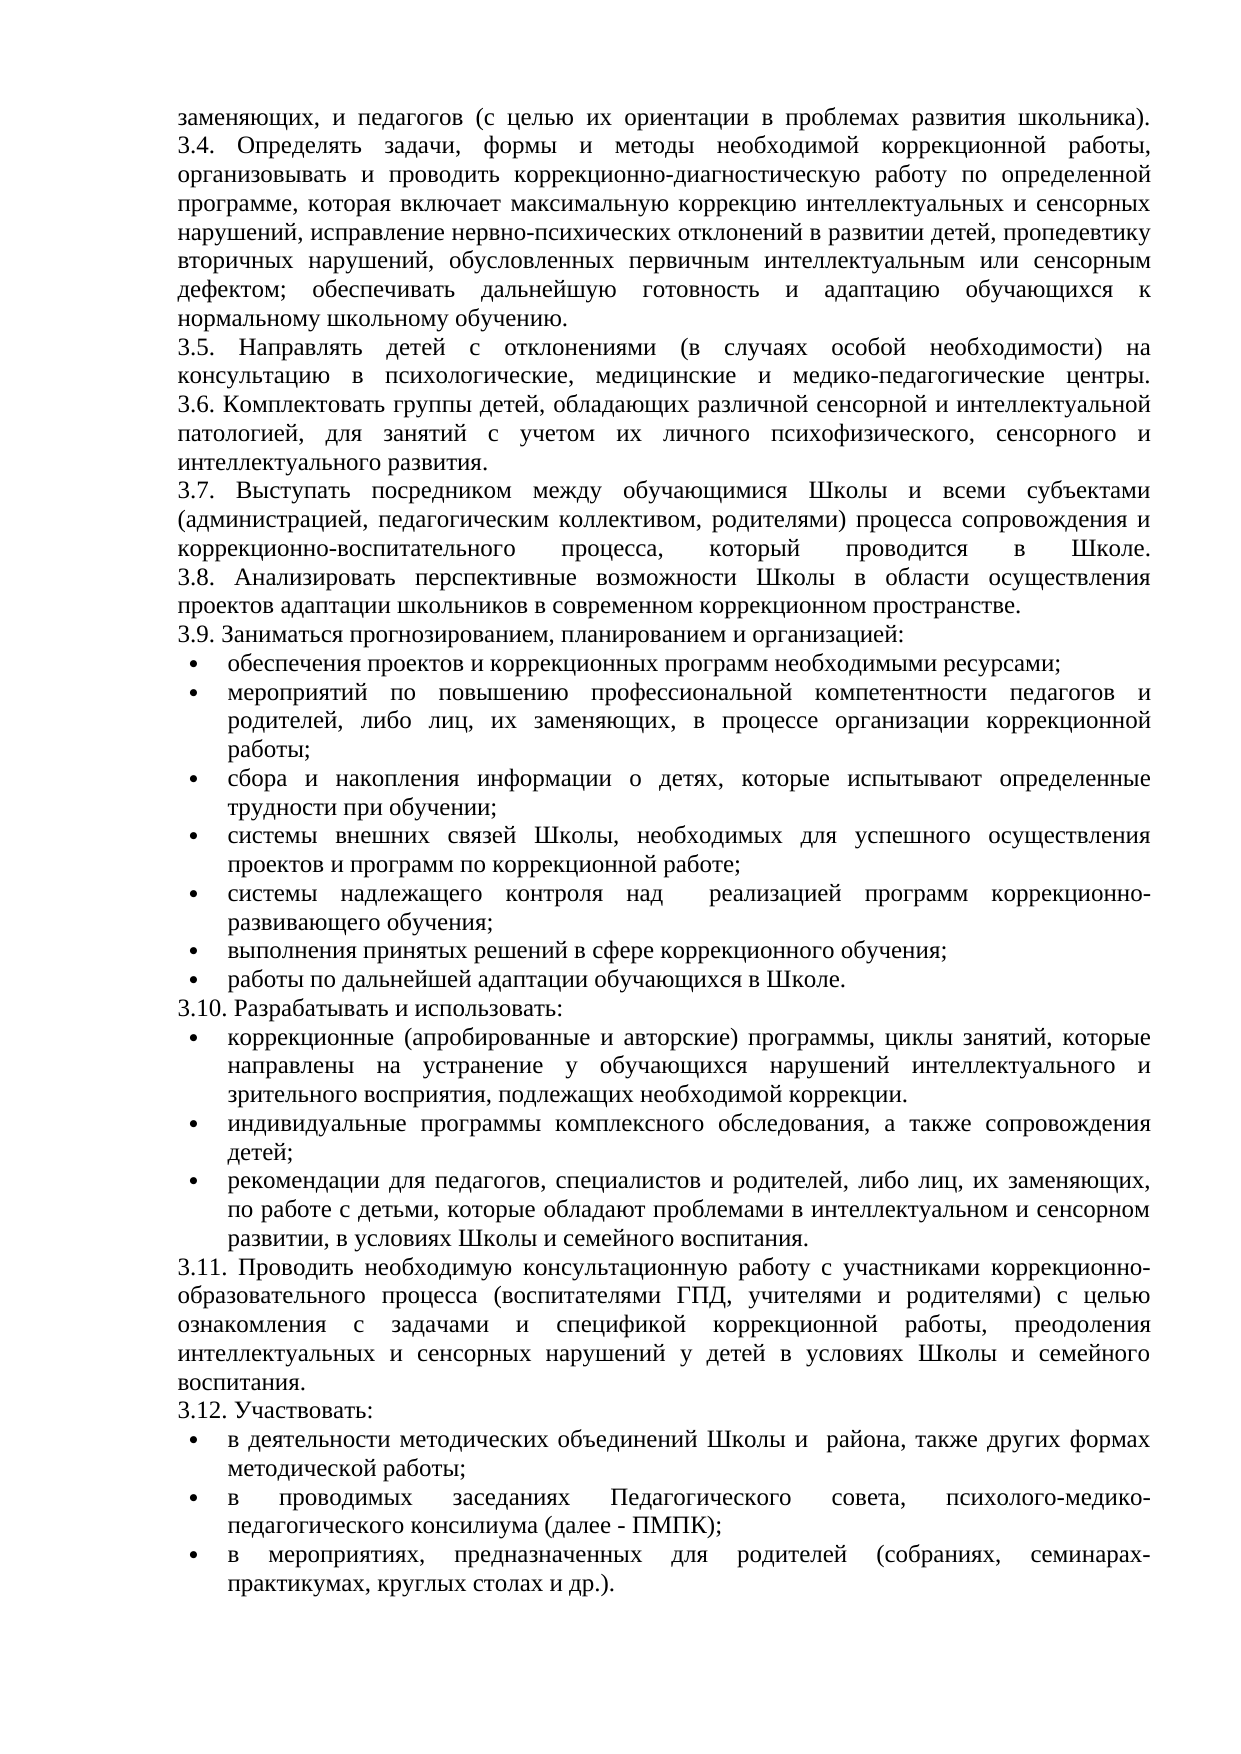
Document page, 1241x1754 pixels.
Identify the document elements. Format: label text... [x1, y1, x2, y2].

list работы по дальнейшей адаптации обучающихся в Школе. [190, 964, 1152, 993]
list системы надлежащего контроля над реализацией программ коррекционно-развивающего обучения; [190, 878, 1152, 936]
list сбора и накопления информации о детях, которые испытывают определенные трудности при обучении; [190, 763, 1152, 821]
text 3.12. Участвовать: [177, 1396, 1152, 1424]
list мероприятий по повышению профессиональной компетентности педагогов и родителей, либо лиц, их заменяющих, в процессе организации коррекционной работы; [190, 677, 1152, 763]
text 3.11. Проводить необходимую консультационную работу с участниками коррекционно-образовательного процесса (воспитателями ГПД, учителями и родителями) с целью ознакомления с задачами и спецификой коррекционной работы, преодоления интеллектуальных и сенсорных нарушений у детей в условиях Школы и семейного воспитания. [177, 1252, 1152, 1396]
list рекомендации для педагогов, специалистов и родителей, либо лиц, их заменяющих, по работе с детьми, которые обладают проблемами в интеллектуальном и сенсорном развитии, в условиях Школы и семейного воспитания. [190, 1166, 1152, 1252]
list в деятельности методических объединений Школы и района, также других формах методической работы; [190, 1424, 1152, 1482]
list индивидуальные программы комплексного обследования, а также сопровождения детей; [190, 1108, 1152, 1166]
text 3.5. Направлять детей с отклонениями (в случаях особой необходимости) на консультацию в психологические, медицинские и медико-педагогические центры. 3.6. Комплектовать группы детей, обладающих различной сенсорной и интеллектуальной патологией, для занятий с учетом их личного психофизического, сенсорного и интеллектуального развития. [177, 332, 1152, 476]
text 3.10. Разрабатывать и использовать: [177, 993, 1152, 1022]
list коррекционные (апробированные и авторские) программы, циклы занятий, которые направлены на устранение у обучающихся нарушений интеллектуального и зрительного восприятия, подлежащих необходимой коррекции. [190, 1022, 1152, 1108]
list обеспечения проектов и коррекционных программ необходимыми ресурсами; [190, 648, 1152, 677]
text 3.9. Заниматься прогнозированием, планированием и организацией: [177, 619, 1152, 648]
list в мероприятиях, предназначенных для родителей (собраниях, семинарах-практикумах, круглых столах и др.). [190, 1539, 1152, 1597]
list системы внешних связей Школы, необходимых для успешного осуществления проектов и программ по коррекционной работе; [190, 821, 1152, 878]
list выполнения принятых решений в сфере коррекционного обучения; [190, 936, 1152, 964]
list в проводимых заседаниях Педагогического совета, психолого-медико-педагогического консилиума (далее - ПМПК); [190, 1482, 1152, 1539]
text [177, 102, 1152, 332]
text 3.7. Выступать посредником между обучающимися Школы и всеми субъектами (администрацией, педагогическим коллективом, родителями) процесса сопровождения и коррекционно-воспитательного процесса, который проводится в Школе. 3.8. Анализировать перспективные возможности Школы в области осуществления проектов адаптации школьников в современном коррекционном пространстве. [177, 476, 1152, 619]
